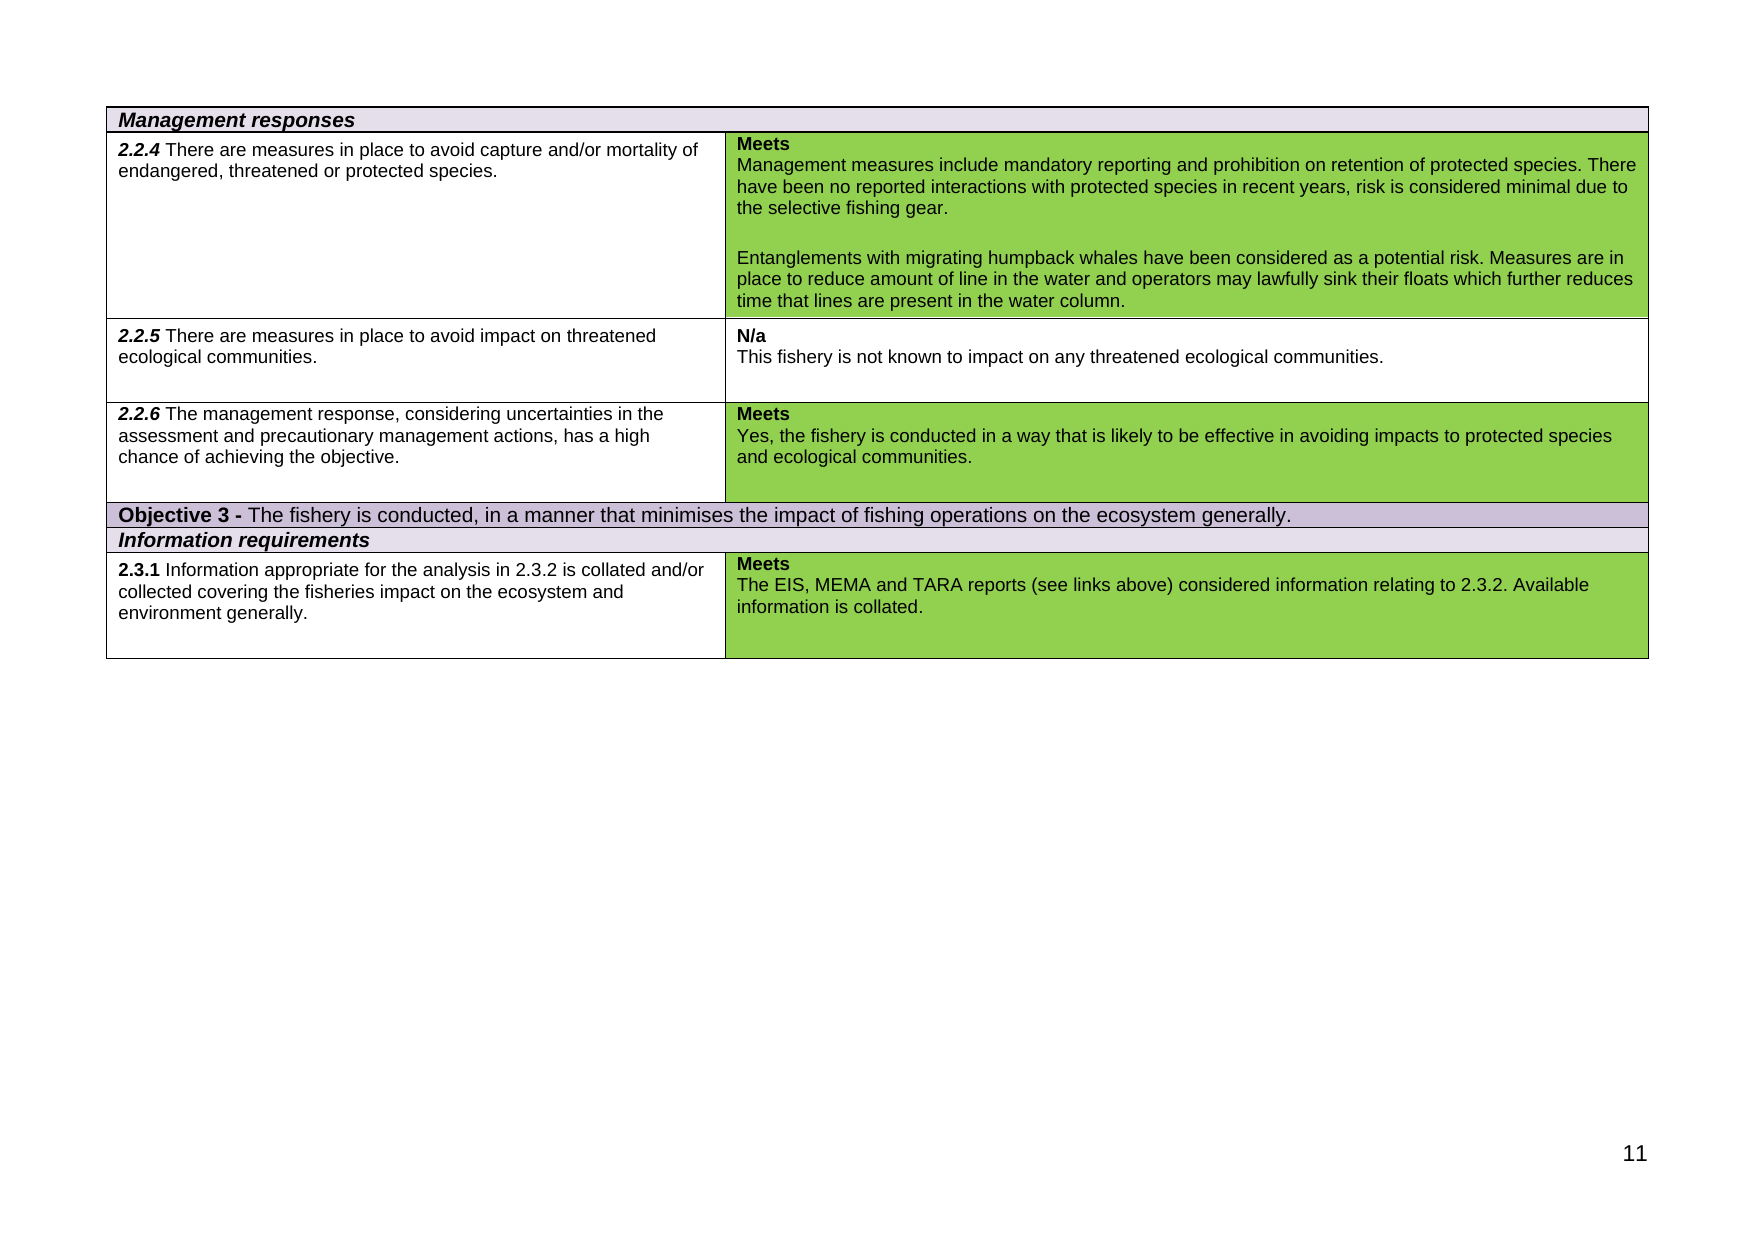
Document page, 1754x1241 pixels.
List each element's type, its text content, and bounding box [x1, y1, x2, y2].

table_cell Objective 3 - The fishery is conducted, in a manner that minimises the impact of fishing operations on the ecosystem generally. [107, 503, 1648, 527]
table_cell Meets Management measures include mandatory reporting and prohibition on retention of protected species. There have been no reported interactions with protected species in recent years, risk is considered minimal due to the selective fishing gear. Entanglements with migrating humpback whales have been considered as a potential risk. Measures are in place to reduce amount of line in the water and operators may lawfully sink their floats which further reduces time that lines are present in the water column. [726, 133, 1648, 317]
table_cell Information requirements [107, 528, 1648, 552]
table_cell Meets The EIS, MEMA and TARA reports (see links above) considered information relating to 2.3.2. Available information is collated. [726, 553, 1648, 658]
table_cell Meets Yes, the fishery is conducted in a way that is likely to be effective in avoiding impacts to protected species and ecological communities. [726, 403, 1648, 502]
table_cell 2.3.1 Information appropriate for the analysis in 2.3.2 is collated and/or collected covering the fisheries impact on the ecosystem and environment generally. [107, 553, 725, 658]
table_cell 2.2.6 The management response, considering uncertainties in the assessment and precautionary management actions, has a high chance of achieving the objective. [107, 403, 725, 502]
table_cell 2.2.5 There are measures in place to avoid impact on threatened ecological communities. [107, 319, 725, 402]
table_header Management responses [107, 108, 1648, 131]
table_cell 2.2.4 There are measures in place to avoid capture and/or mortality of endangered, threatened or protected species. [107, 133, 725, 317]
table_cell N/a This fishery is not known to impact on any threatened ecological communities. [726, 319, 1648, 402]
